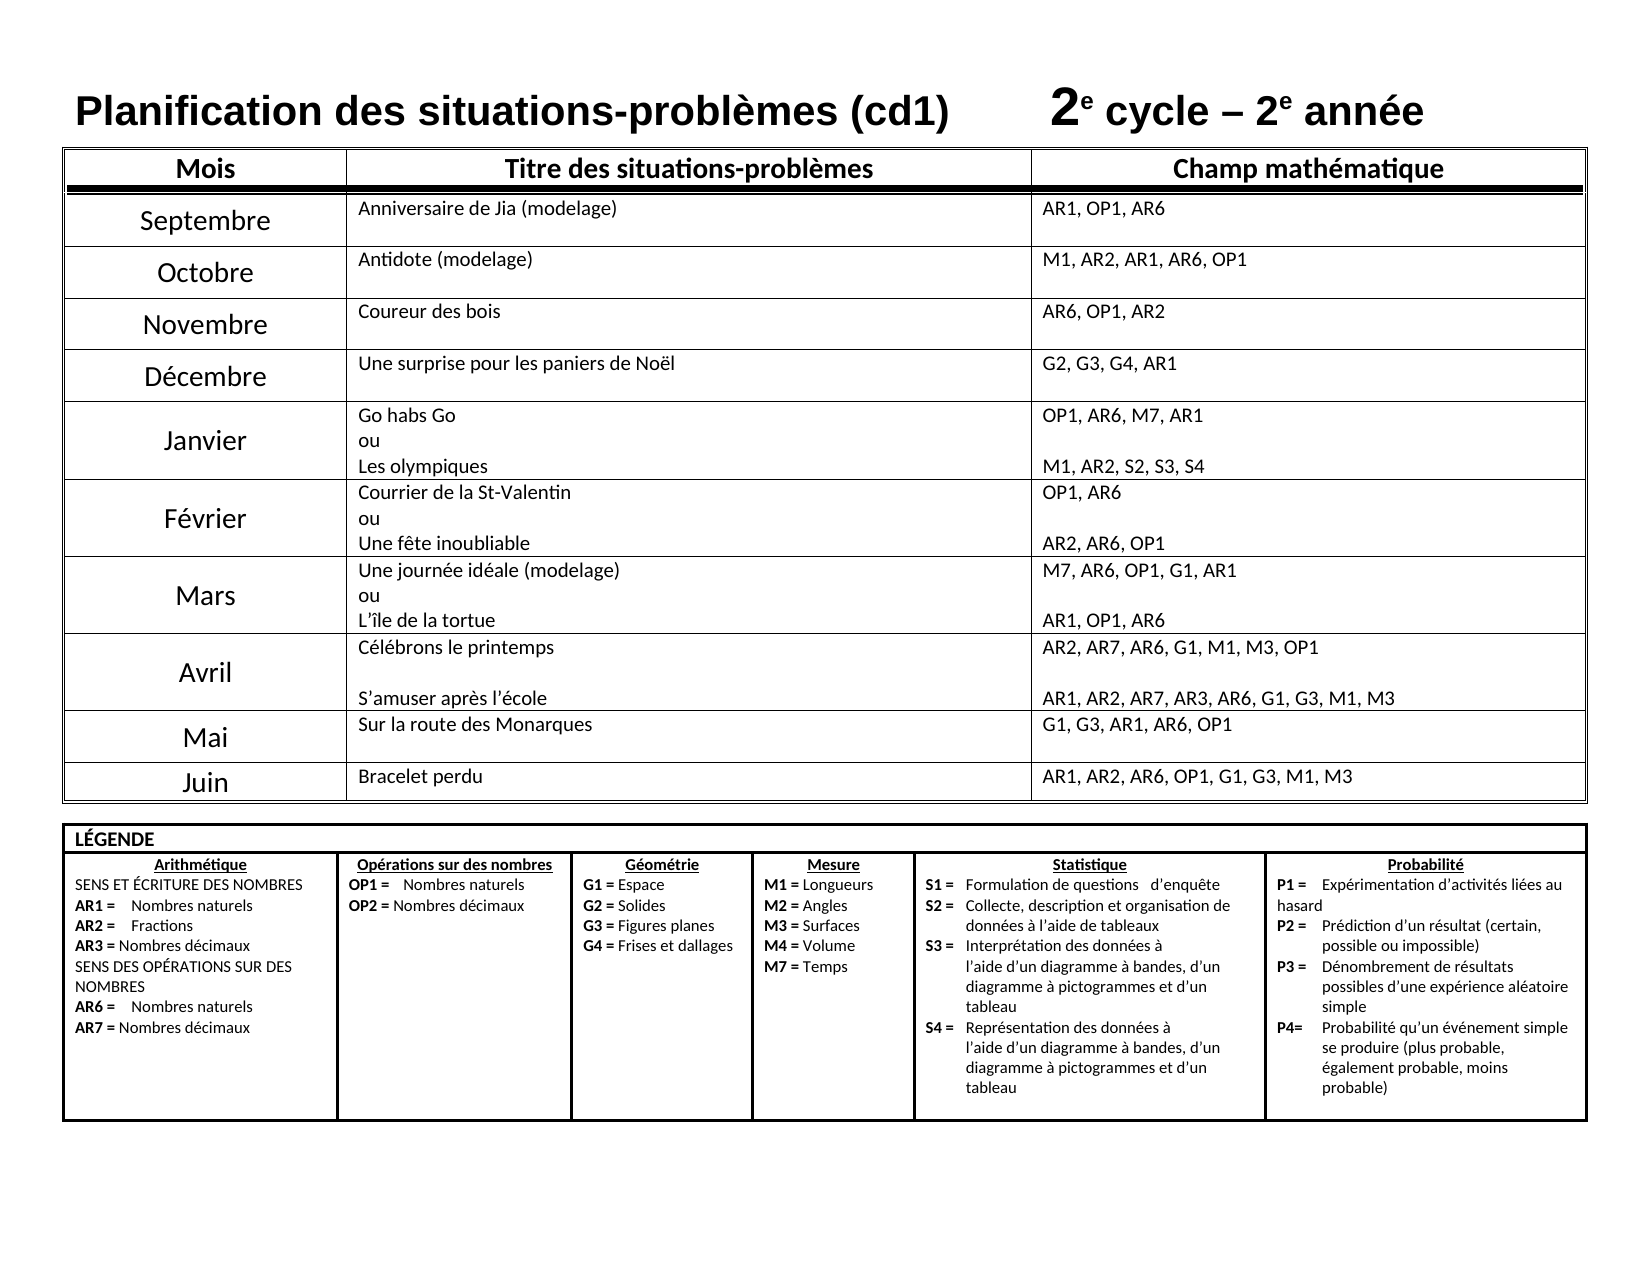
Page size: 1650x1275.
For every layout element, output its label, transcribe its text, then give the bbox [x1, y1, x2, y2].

table_cell G1, G3, AR1, AR6, OP1 [1032, 711, 1585, 762]
table_header Titre des situations-problèmes [347, 150, 1031, 185]
table_header Mois [65, 150, 346, 185]
table_cell Go habs Go ou Les olympiques [347, 402, 1031, 478]
table_cell Probabilité P1 = Expérimentation d’activités liées au hasard P2 = Prédiction d’un résultat (certain, possible ou impossible) P3 = Dénombrement de résultats possibles d’une expérience aléatoire simple P4= Probabilité qu’un événement simple se produire (plus probable, également probable, moins probable) [1267, 854, 1585, 1118]
table_cell Bracelet perdu [347, 763, 1031, 800]
table_cell OP1, AR6 AR2, AR6, OP1 [1032, 480, 1585, 556]
table_cell Mars [65, 557, 346, 633]
table_cell Novembre [65, 299, 346, 349]
table_header Champ mathématique [1032, 150, 1585, 185]
table_cell Opérations sur des nombres OP1 = Nombres naturels OP2 = Nombres décimaux [339, 854, 570, 1118]
table_cell M7, AR6, OP1, G1, AR1 AR1, OP1, AR6 [1032, 557, 1585, 633]
table_cell Sur la route des Monarques [347, 711, 1031, 762]
table_cell Janvier [65, 402, 346, 478]
table_cell AR1, AR2, AR6, OP1, G1, G3, M1, M3 [1032, 763, 1585, 800]
table_cell M1, AR2, AR1, AR6, OP1 [1032, 247, 1585, 297]
table_cell OP1, AR6, M7, AR1 M1, AR2, S2, S3, S4 [1032, 402, 1585, 478]
table_cell Février [65, 480, 346, 556]
text Planification des situations-problèmes (cd1) 2e cycle – 2e année [75, 75, 1575, 137]
table_cell Courrier de la St-Valentin ou Une fête inoubliable [347, 480, 1031, 556]
table_cell Statistique S1 = Formulation de questions d’enquête S2 = Collecte, description et organisation de données à l’aide de tableaux S3 = Interprétation des données à l’aide d’un diagramme à bandes, d’un diagramme à pictogrammes et d’un tableau S4 = Représentation des données à l’aide d’un diagramme à bandes, d’un diagramme à pictogrammes et d’un tableau [916, 854, 1264, 1118]
table_cell Mai [65, 711, 346, 762]
table_cell Géométrie G1 = Espace G2 = Solides G3 = Figures planes G4 = Frises et dallages [573, 854, 751, 1118]
table_cell Octobre [65, 247, 346, 297]
table_cell AR1, OP1, AR6 [1032, 185, 1586, 246]
table_cell G2, G3, G4, AR1 [1032, 350, 1585, 401]
table_cell Antidote (modelage) [347, 247, 1031, 297]
table_cell Une surprise pour les paniers de Noël [347, 350, 1031, 401]
table_cell Arithmétique SENS ET ÉCRITURE DES NOMBRES AR1 = Nombres naturels AR2 = Fractions AR3 = Nombres décimaux SENS DES OPÉRATIONS SUR DES NOMBRES AR6 = Nombres naturels AR7 = Nombres décimaux [65, 854, 336, 1118]
table_cell AR2, AR7, AR6, G1, M1, M3, OP1 AR1, AR2, AR7, AR3, AR6, G1, G3, M1, M3 [1032, 634, 1585, 710]
table_cell Juin [65, 763, 346, 800]
table_cell Septembre [64, 185, 346, 246]
table_cell Mesure M1 = Longueurs M2 = Angles M3 = Surfaces M4 = Volume M7 = Temps [754, 854, 913, 1118]
table_cell Avril [65, 634, 346, 710]
table_cell Une journée idéale (modelage) ou L’île de la tortue [347, 557, 1031, 633]
table_header Légende [65, 826, 1585, 851]
table_cell Anniversaire de Jia (modelage) [347, 195, 1031, 246]
table_cell Coureur des bois [347, 299, 1031, 349]
table_cell AR6, OP1, AR2 [1032, 299, 1585, 349]
table_cell Décembre [65, 350, 346, 401]
table_cell Célébrons le printemps S’amuser après l’école [347, 634, 1031, 710]
